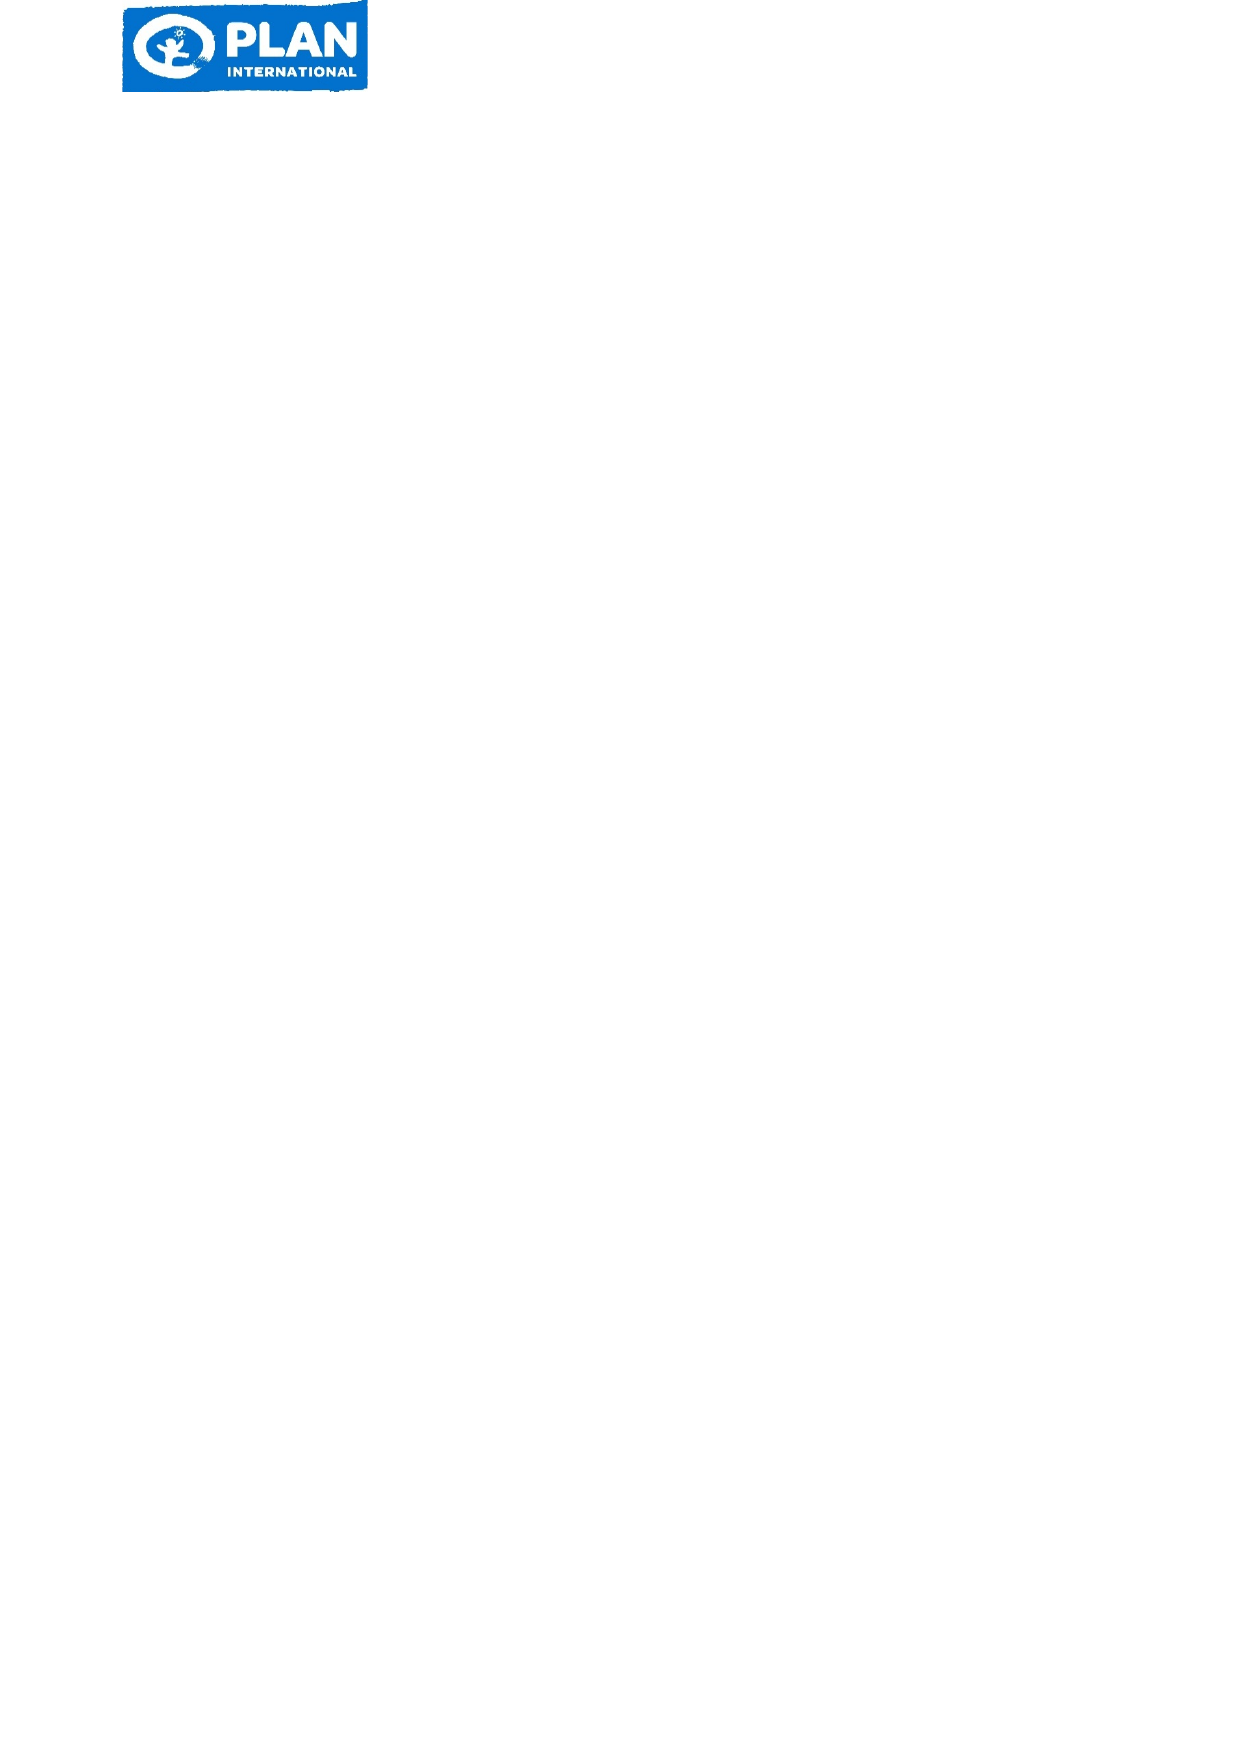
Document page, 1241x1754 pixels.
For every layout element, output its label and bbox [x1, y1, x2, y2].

picture [120, 0, 368, 91]
